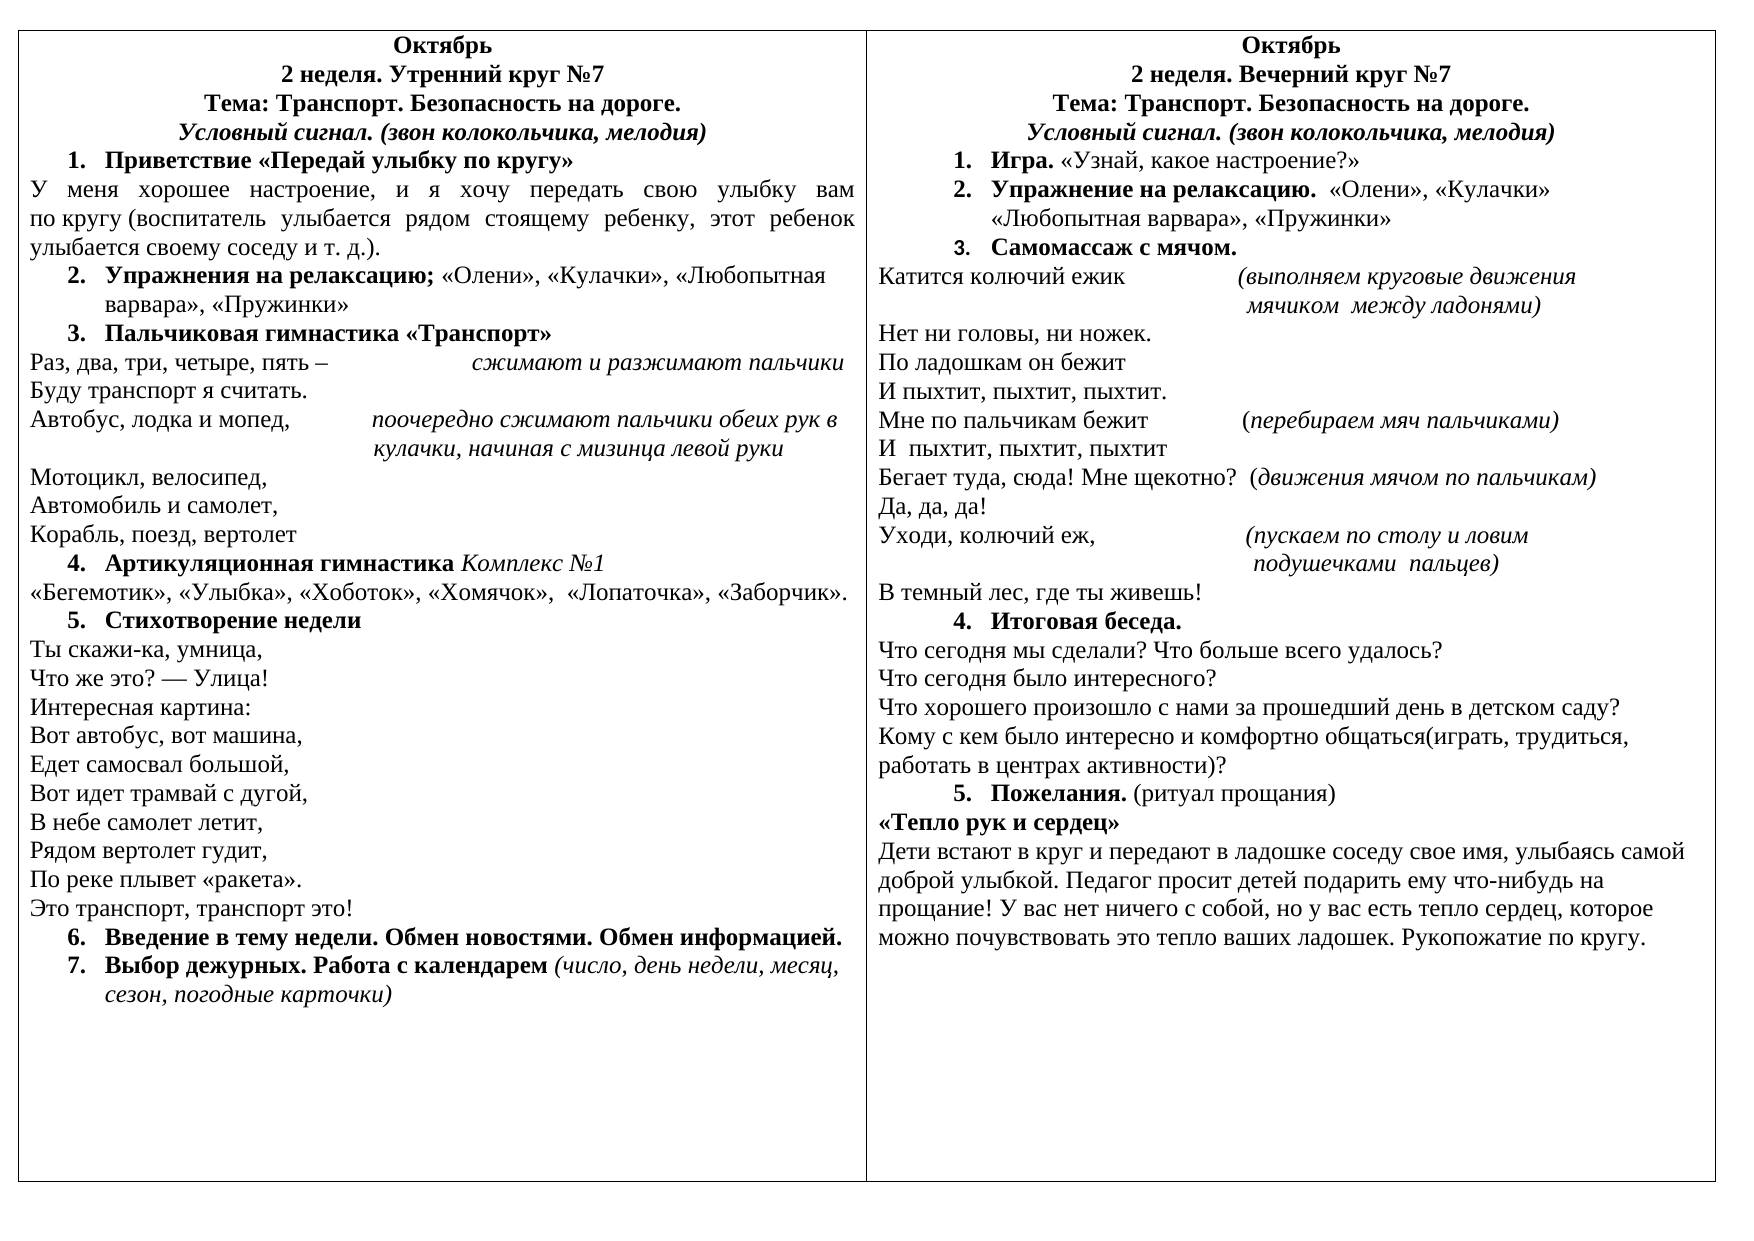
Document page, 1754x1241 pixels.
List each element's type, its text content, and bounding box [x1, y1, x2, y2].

table_cell Октябрь 2 неделя. Утренний круг №7 Тема: Транспорт. Безопасность на дороге. Условный сигнал. (звон колокольчика, мелодия) Приветствие «Передай улыбку по кругу» У меня хорошее настроение, и я хочу передать свою улыбку вам по кругу (воспитатель улыбается рядом стоящему ребенку, этот ребенок улыбается своему соседу и т. д.). Упражнения на релаксацию; «Олени», «Кулачки», «Любопытная варвара», «Пружинки» Пальчиковая гимнастика «Транспорт» Раз, два, три, четыре, пять – сжимают и разжимают пальчики Буду транспорт я считать. Автобус, лодка и мопед, поочередно сжимают пальчики обеих рук в кулачки, начиная с мизинца левой руки Мотоцикл, велосипед, Автомобиль и самолет, Корабль, поезд, вертолет Артикуляционная гимнастика Комплекс №1 «Бегемотик», «Улыбка», «Хоботок», «Хомячок», «Лопаточка», «Заборчик». Стихотворение недели Ты скажи-ка, умница, Что же это? — Улица! Интересная картина: Вот автобус, вот машина, Едет самосвал большой, Вот идет трамвай с дугой, В небе самолет летит, Рядом вертолет гудит, По реке плывет «ракета». Это транспорт, транспорт это! Введение в тему недели. Обмен новостями. Обмен информацией. Выбор дежурных. Работа с календарем (число, день недели, месяц, сезон, погодные карточки) [19, 31, 866, 1181]
table_cell Октябрь 2 неделя. Вечерний круг №7 Тема: Транспорт. Безопасность на дороге. Условный сигнал. (звон колокольчика, мелодия) Игра. «Узнай, какое настроение?» Упражнение на релаксацию. «Олени», «Кулачки» «Любопытная варвара», «Пружинки» Самомассаж с мячом. Катится колючий ежик (выполняем круговые движения мячиком между ладонями) Нет ни головы, ни ножек. По ладошкам он бежит И пыхтит, пыхтит, пыхтит. Мне по пальчикам бежит (перебираем мяч пальчиками) И пыхтит, пыхтит, пыхтит Бегает туда, сюда! Мне щекотно? (движения мячом по пальчикам) Да, да, да! Уходи, колючий еж, (пускаем по столу и ловим подушечками пальцев) В темный лес, где ты живешь! Итоговая беседа. Что сегодня мы сделали? Что больше всего удалось? Что сегодня было интересного? Что хорошего произошло с нами за прошедший день в детском саду? Кому с кем было интересно и комфортно общаться(играть, трудиться, работать в центрах активности)? Пожелания. (ритуал прощания) «Тепло рук и сердец» Дети встают в круг и передают в ладошке соседу свое имя, улыбаясь самой доброй улыбкой. Педагог просит детей подарить ему что-нибудь на прощание! У вас нет ничего с собой, но у вас есть тепло сердец, которое можно почувствовать это тепло ваших ладошек. Рукопожатие по кругу. [867, 31, 1715, 1181]
